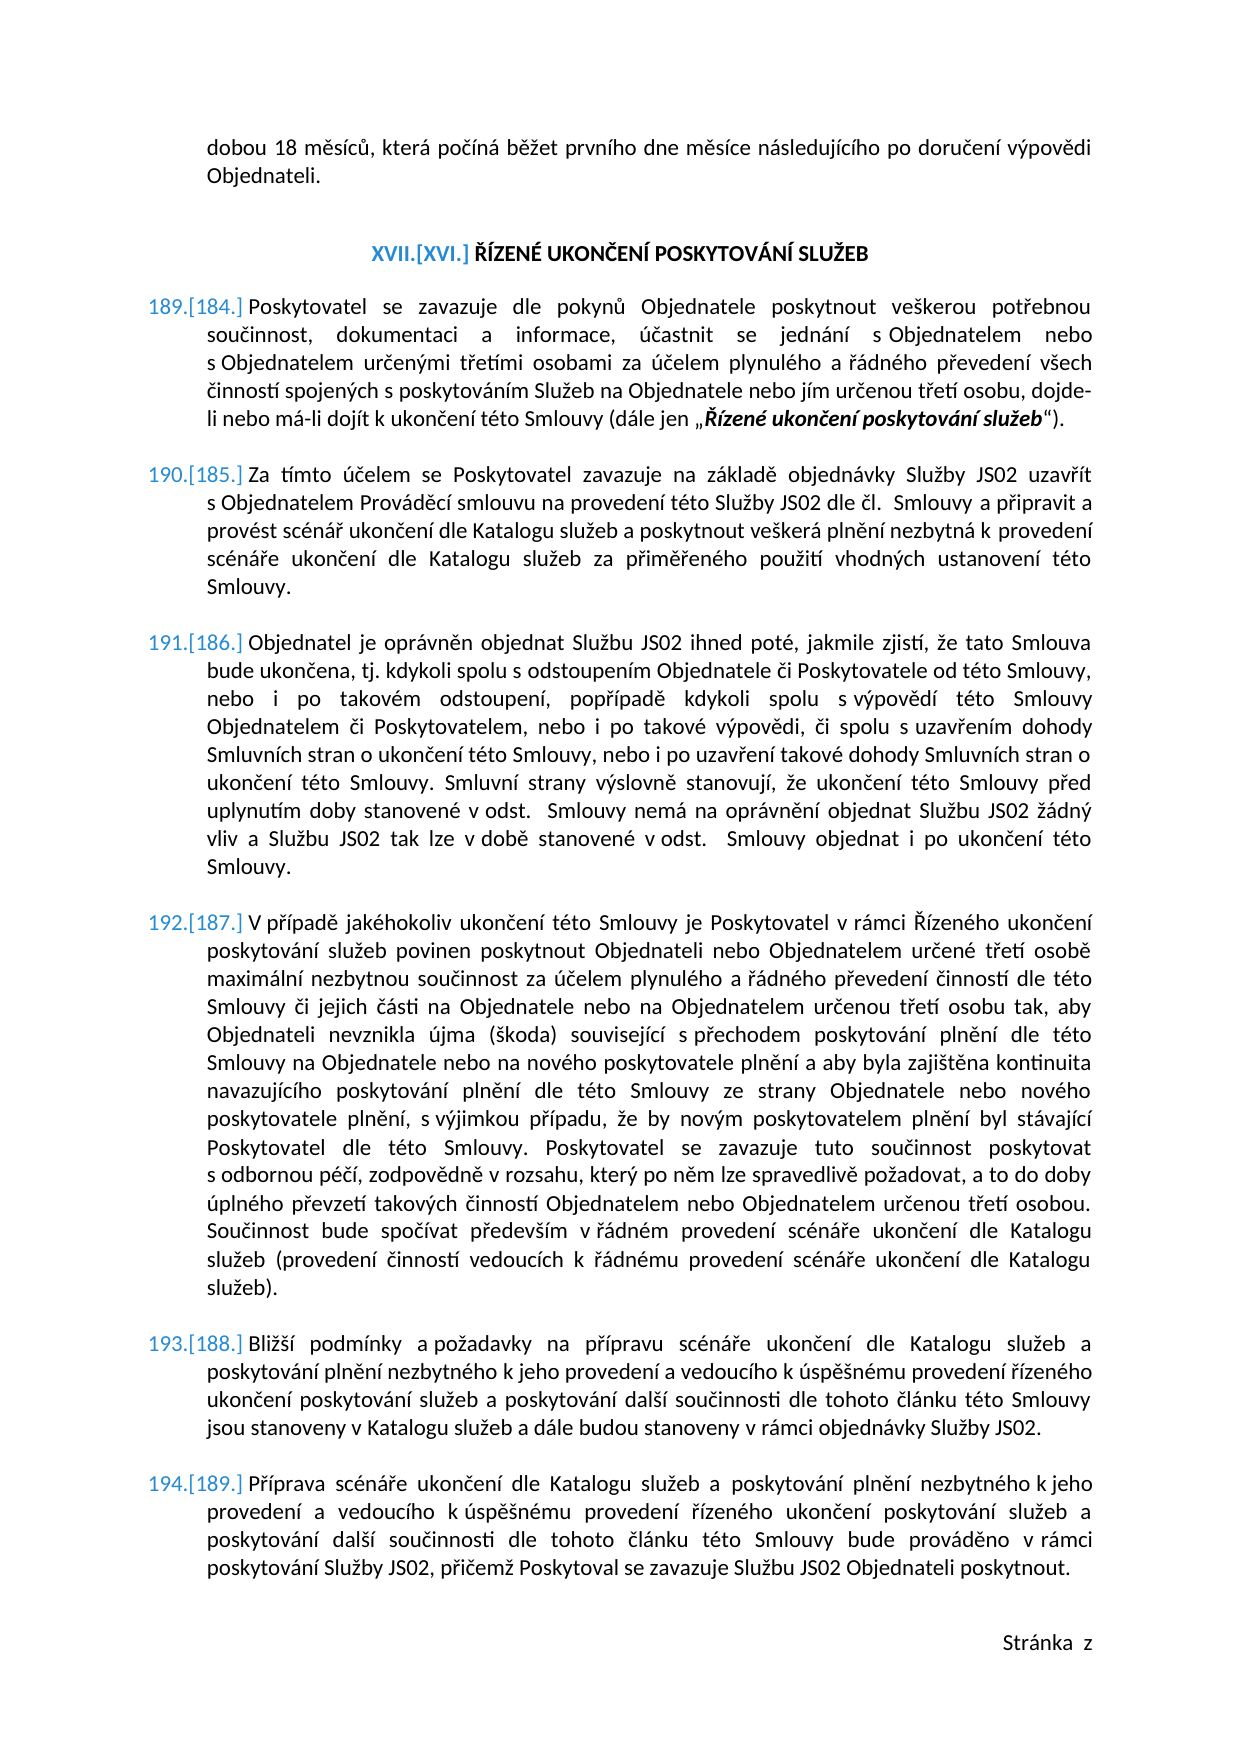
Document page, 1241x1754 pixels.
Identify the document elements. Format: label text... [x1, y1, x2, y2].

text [148, 133, 1093, 189]
text Poskytovatel se zavazuje dle pokynů Objednatele poskytnout veškerou potřebnou součinnost, dokumentaci a informace, účastnit se jednání s Objednatelem nebo s Objednatelem určenými třetími osobami za účelem plynulého a řádného převedení všech činností spojených s poskytováním Služeb na Objednatele nebo jím určenou třetí osobu, dojde-li nebo má-li dojít k ukončení této Smlouvy (dále jen „Řízené ukončení poskytování služeb“). [148, 292, 1093, 432]
text Bližší podmínky a požadavky na přípravu scénáře ukončení dle Katalogu služeb a poskytování plnění nezbytného k jeho provedení a vedoucího k úspěšnému provedení řízeného ukončení poskytování služeb a poskytování další součinnosti dle tohoto článku této Smlouvy jsou stanoveny v Katalogu služeb a dále budou stanoveny v rámci objednávky Služby JS02. [148, 1329, 1093, 1441]
text Za tímto účelem se Poskytovatel zavazuje na základě objednávky Služby JS02 uzavřít s Objednatelem Prováděcí smlouvu na provedení této Služby JS02 dle čl. X Smlouvy a připravit a provést scénář ukončení dle Katalogu služeb a poskytnout veškerá plnění nezbytná k provedení scénáře ukončení dle Katalogu služeb za přiměřeného použití vhodných ustanovení této Smlouvy. [148, 460, 1093, 600]
subtitle ŘÍZENÉ UKONČENÍ POSKYTOVÁNÍ SLUŽEB [148, 239, 1093, 267]
text V případě jakéhokoliv ukončení této Smlouvy je Poskytovatel v rámci Řízeného ukončení poskytování služeb povinen poskytnout Objednateli nebo Objednatelem určené třetí osobě maximální nezbytnou součinnost za účelem plynulého a řádného převedení činností dle této Smlouvy či jejich části na Objednatele nebo na Objednatelem určenou třetí osobu tak, aby Objednateli nevznikla újma (škoda) související s přechodem poskytování plnění dle této Smlouvy na Objednatele nebo na nového poskytovatele plnění a aby byla zajištěna kontinuita navazujícího poskytování plnění dle této Smlouvy ze strany Objednatele nebo nového poskytovatele plnění, s výjimkou případu, že by novým poskytovatelem plnění byl stávající Poskytovatel dle této Smlouvy. Poskytovatel se zavazuje tuto součinnost poskytovat s odbornou péčí, zodpovědně v rozsahu, který po něm lze spravedlivě požadovat, a to do doby úplného převzetí takových činností Objednatelem nebo Objednatelem určenou třetí osobou. Součinnost bude spočívat především v řádném provedení scénáře ukončení dle Katalogu služeb (provedení činností vedoucích k řádnému provedení scénáře ukončení dle Katalogu služeb). [148, 908, 1093, 1301]
text Příprava scénáře ukončení dle Katalogu služeb a poskytování plnění nezbytného k jeho provedení a vedoucího k úspěšnému provedení řízeného ukončení poskytování služeb a poskytování další součinnosti dle tohoto článku této Smlouvy bude prováděno v rámci poskytování Služby JS02, přičemž Poskytoval se zavazuje Službu JS02 Objednateli poskytnout. [148, 1469, 1093, 1581]
text Objednatel je oprávněn objednat Službu JS02 ihned poté, jakmile zjistí, že tato Smlouva bude ukončena, tj. kdykoli spolu s odstoupením Objednatele či Poskytovatele od této Smlouvy, nebo i po takovém odstoupení, popřípadě kdykoli spolu s výpovědí této Smlouvy Objednatelem či Poskytovatelem, nebo i po takové výpovědi, či spolu s uzavřením dohody Smluvních stran o ukončení této Smlouvy, nebo i po uzavření takové dohody Smluvních stran o ukončení této Smlouvy. Smluvní strany výslovně stanovují, že ukončení této Smlouvy před uplynutím doby stanovené v odst. .4 Smlouvy nemá na oprávnění objednat Službu JS02 žádný vliv a Službu JS02 tak lze v době stanovené v odst. .4 Smlouvy objednat i po ukončení této Smlouvy. [148, 628, 1093, 880]
